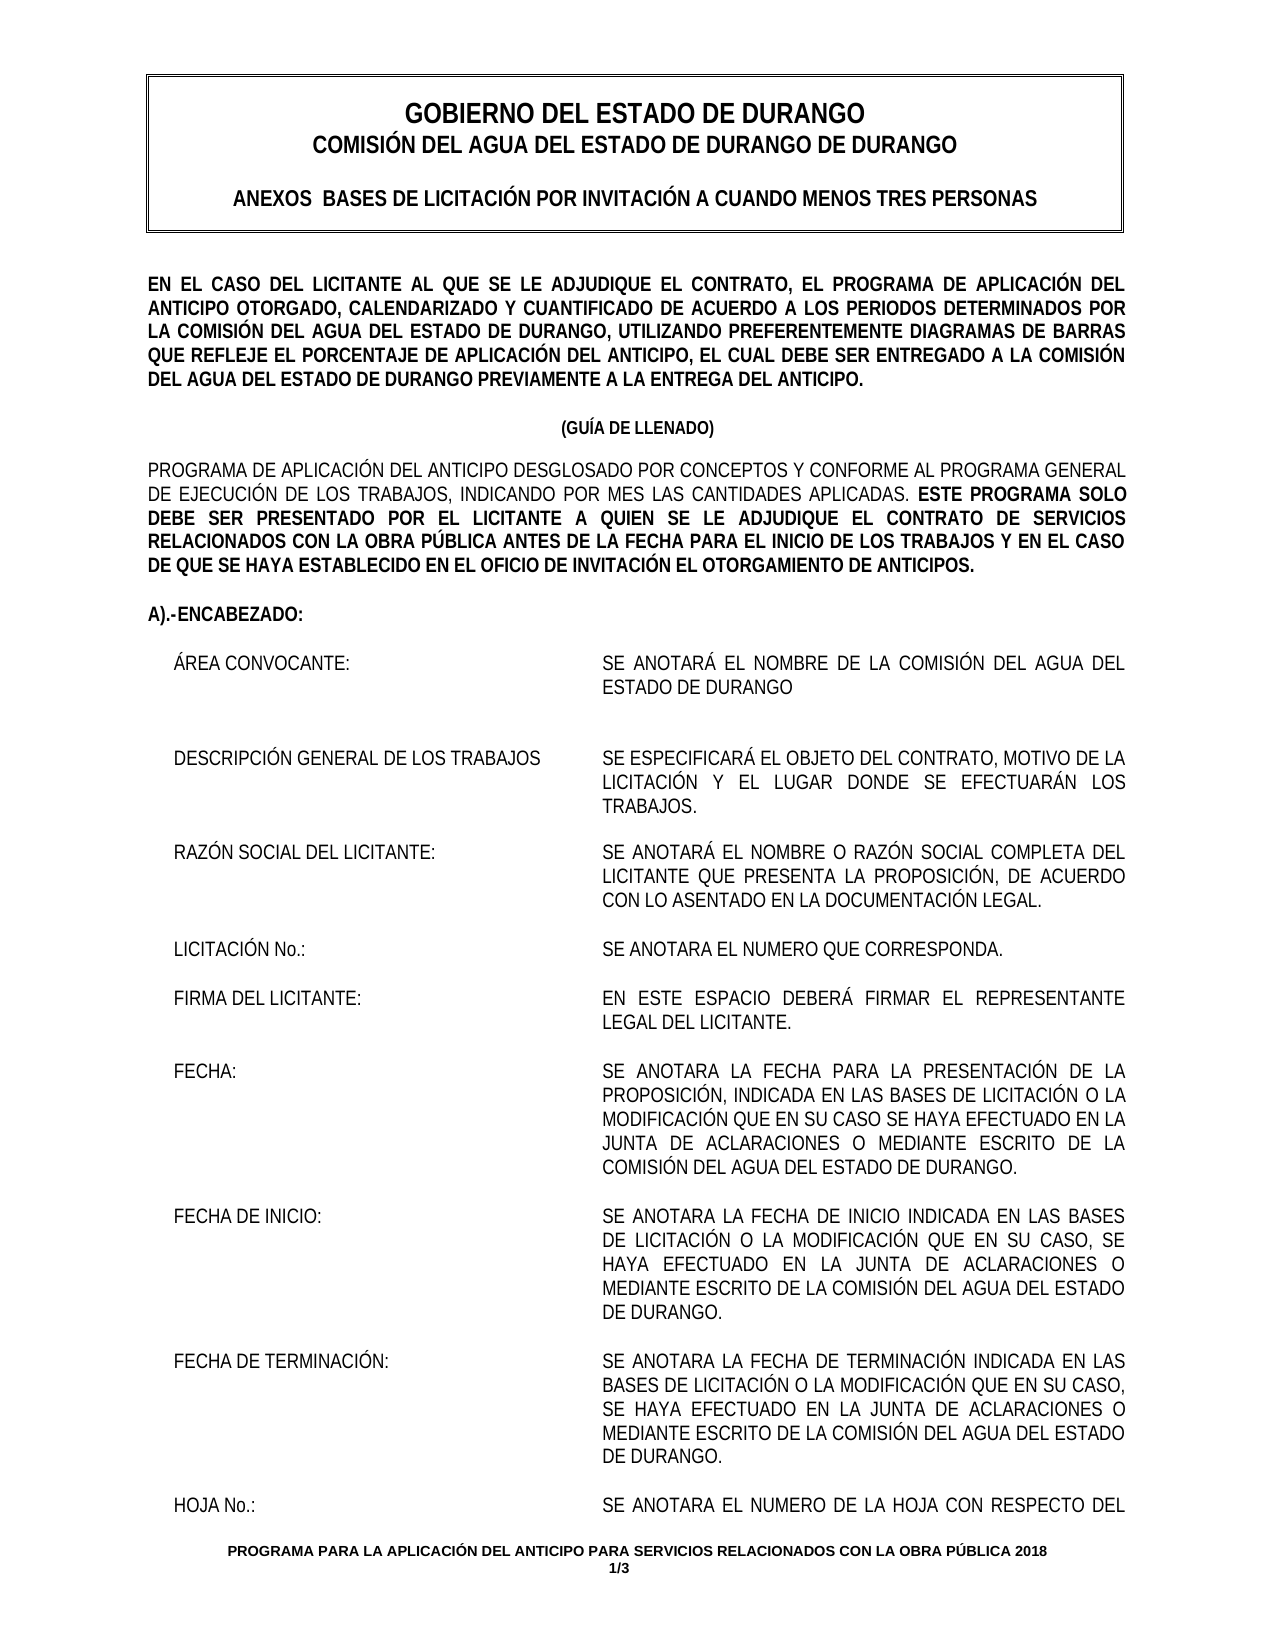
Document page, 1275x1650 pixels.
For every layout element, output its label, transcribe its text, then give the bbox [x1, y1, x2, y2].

table_cell SE ANOTARA EL NUMERO QUE CORRESPONDA. [591, 937, 1137, 986]
table_cell SE ANOTARA LA FECHA DE INICIO INDICADA EN LAS BASES DE LICITACIÓN O LA MODIFICACIÓN QUE EN SU CASO, SE HAYA EFECTUADO EN LA JUNTA DE ACLARACIONES O MEDIANTE ESCRITO DE LA COMISIÓN DEL AGUA DEL ESTADO DE DURANGO. [591, 1204, 1137, 1348]
table_cell SE ESPECIFICARÁ EL OBJETO DEL CONTRATO, MOTIVO DE LA LICITACIÓN Y EL LUGAR DONDE SE EFECTUARÁN LOS TRABAJOS. [591, 746, 1137, 840]
text A).- ENCABEZADO: [148, 601, 1122, 626]
table_cell FECHA: [163, 1059, 591, 1204]
table_cell SE ANOTARA LA FECHA DE TERMINACIÓN INDICADA EN LAS BASES DE LICITACIÓN O LA MODIFICACIÓN QUE EN SU CASO, SE HAYA EFECTUADO EN LA JUNTA DE ACLARACIONES O MEDIANTE ESCRITO DE LA COMISIÓN DEL AGUA DEL ESTADO DE DURANGO. [591, 1349, 1137, 1493]
table_cell EN ESTE ESPACIO DEBERÁ FIRMAR EL REPRESENTANTE LEGAL DEL LICITANTE. [591, 986, 1137, 1059]
table_cell RAZÓN SOCIAL DEL LICITANTE: [163, 840, 591, 937]
table_cell FECHA DE TERMINACIÓN: [163, 1349, 591, 1493]
table_cell FECHA DE INICIO: [163, 1204, 591, 1348]
table_cell HOJA No.: [163, 1493, 591, 1517]
table_cell LICITACIÓN No.: [163, 937, 591, 986]
table_cell SE ANOTARA LA FECHA PARA LA PRESENTACIÓN DE LA PROPOSICIÓN, INDICADA EN LAS BASES DE LICITACIÓN O LA MODIFICACIÓN QUE EN SU CASO SE HAYA EFECTUADO EN LA JUNTA DE ACLARACIONES O MEDIANTE ESCRITO DE LA COMISIÓN DEL AGUA DEL ESTADO DE DURANGO. [591, 1059, 1137, 1204]
table_header ÁREA CONVOCANTE: [163, 651, 591, 746]
table_cell SE ANOTARÁ EL NOMBRE O RAZÓN SOCIAL COMPLETA DEL LICITANTE QUE PRESENTA LA PROPOSICIÓN, DE ACUERDO CON LO ASENTADO EN LA DOCUMENTACIÓN LEGAL. [591, 840, 1137, 937]
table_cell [591, 1493, 1137, 1517]
table_header SE ANOTARÁ EL NOMBRE DE LA COMISIÓN DEL AGUA DEL ESTADO DE DURANGO [591, 651, 1137, 746]
table_cell DESCRIPCIÓN GENERAL DE LOS TRABAJOS [163, 746, 591, 840]
text PROGRAMA DE APLICACIÓN DEL ANTICIPO DESGLOSADO POR CONCEPTOS Y CONFORME AL PROGRAMA GENERAL DE EJECUCIÓN DE LOS TRABAJOS, INDICANDO POR MES LAS CANTIDADES APLICADAS. ESTE PROGRAMA SOLO DEBE SER PRESENTADO POR EL LICITANTE A QUIEN SE LE ADJUDIQUE EL CONTRATO DE SERVICIOS RELACIONADOS CON LA OBRA PÚBLICA ANTES DE LA FECHA PARA EL INICIO DE LOS TRABAJOS Y EN EL CASO DE QUE SE HAYA ESTABLECIDO EN EL OFICIO DE INVITACIÓN EL OTORGAMIENTO DE ANTICIPOS. [148, 457, 1127, 577]
table_cell FIRMA DEL LICITANTE: [163, 986, 591, 1059]
